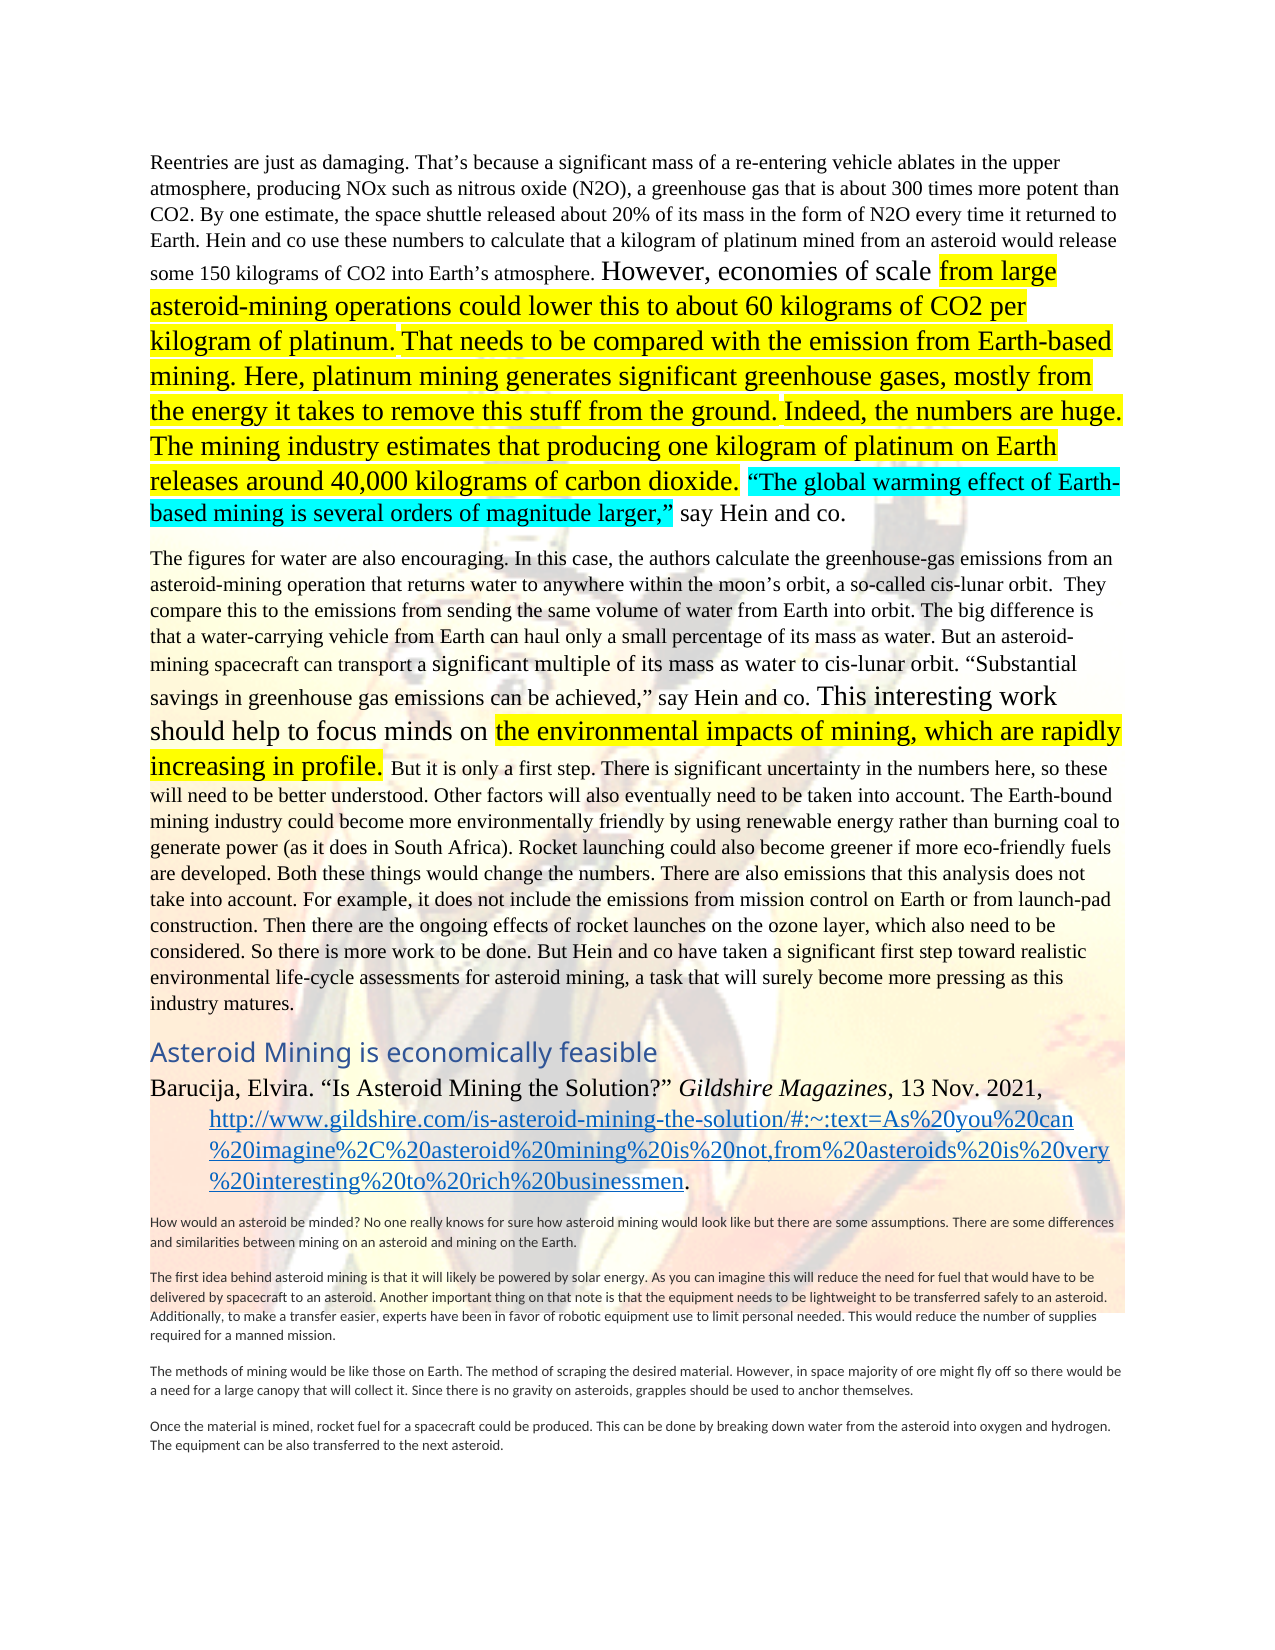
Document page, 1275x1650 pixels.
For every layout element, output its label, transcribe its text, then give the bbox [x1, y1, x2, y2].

text Barucija, Elvira. “Is Asteroid Mining the Solution?” Gildshire Magazines, 13 Nov. 2021, http://www.gildshire.com/is-asteroid-mining-the-solution/#:~:text=As%20you%20can%20imagine%2C%20asteroid%20mining%20is%20not,from%20asteroids%20is%20very%20interesting%20to%20rich%20businessmen. [150, 1073, 1125, 1195]
text The first idea behind asteroid mining is that it will likely be powered by solar energy. As you can imagine this will reduce the need for fuel that would have to be delivered by spacecraft to an asteroid. Another important thing on that note is that the equipment needs to be lightweight to be transferred safely to an asteroid. Additionally, to make a transfer easier, experts have been in favor of robotic equipment use to limit personal needed. This would reduce the number of supplies required for a manned mission. [150, 1269, 1125, 1344]
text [150, 150, 1125, 527]
text The figures for water are also encouraging. In this case, the authors calculate the greenhouse-gas emissions from an asteroid-mining operation that returns water to anywhere within the moon’s orbit, a so-called cis-lunar orbit. They compare this to the emissions from sending the same volume of water from Earth into orbit. The big difference is that a water-carrying vehicle from Earth can haul only a small percentage of its mass as water. But an asteroid-mining spacecraft can transport a significant multiple of its mass as water to cis-lunar orbit. “Substantial savings in greenhouse gas emissions can be achieved,” say Hein and co. This interesting work should help to focus minds on the environmental impacts of mining, which are rapidly increasing in profile. But it is only a first step. There is significant uncertainty in the numbers here, so these will need to be better understood. Other factors will also eventually need to be taken into account. The Earth-bound mining industry could become more environmentally friendly by using renewable energy rather than burning coal to generate power (as it does in South Africa). Rocket launching could also become greener if more eco-friendly fuels are developed. Both these things would change the numbers. There are also emissions that this analysis does not take into account. For example, it does not include the emissions from mission control on Earth or from launch-pad construction. Then there are the ongoing effects of rocket launches on the ozone layer, which also need to be considered. So there is more work to be done. But Hein and co have taken a significant first step toward realistic environmental life-cycle assessments for asteroid mining, a task that will surely become more pressing as this industry matures. [150, 546, 1125, 1014]
subtitle Asteroid Mining is economically feasible [150, 1033, 1125, 1070]
text Once the material is mined, rocket fuel for a spacecraft could be produced. This can be done by breaking down water from the asteroid into oxygen and hydrogen. The equipment can be also transferred to the next asteroid. [150, 1417, 1125, 1454]
text The methods of mining would be like those on Earth. The method of scraping the desired material. However, in space majority of ore might fly off so there would be a need for a large canopy that will collect it. Since there is no gravity on asteroids, grapples should be used to anchor themselves. [150, 1362, 1125, 1399]
text How would an asteroid be minded? No one really knows for sure how asteroid mining would look like but there are some assumptions. There are some differences and similarities between mining on an asteroid and mining on the Earth. [150, 1214, 1125, 1251]
